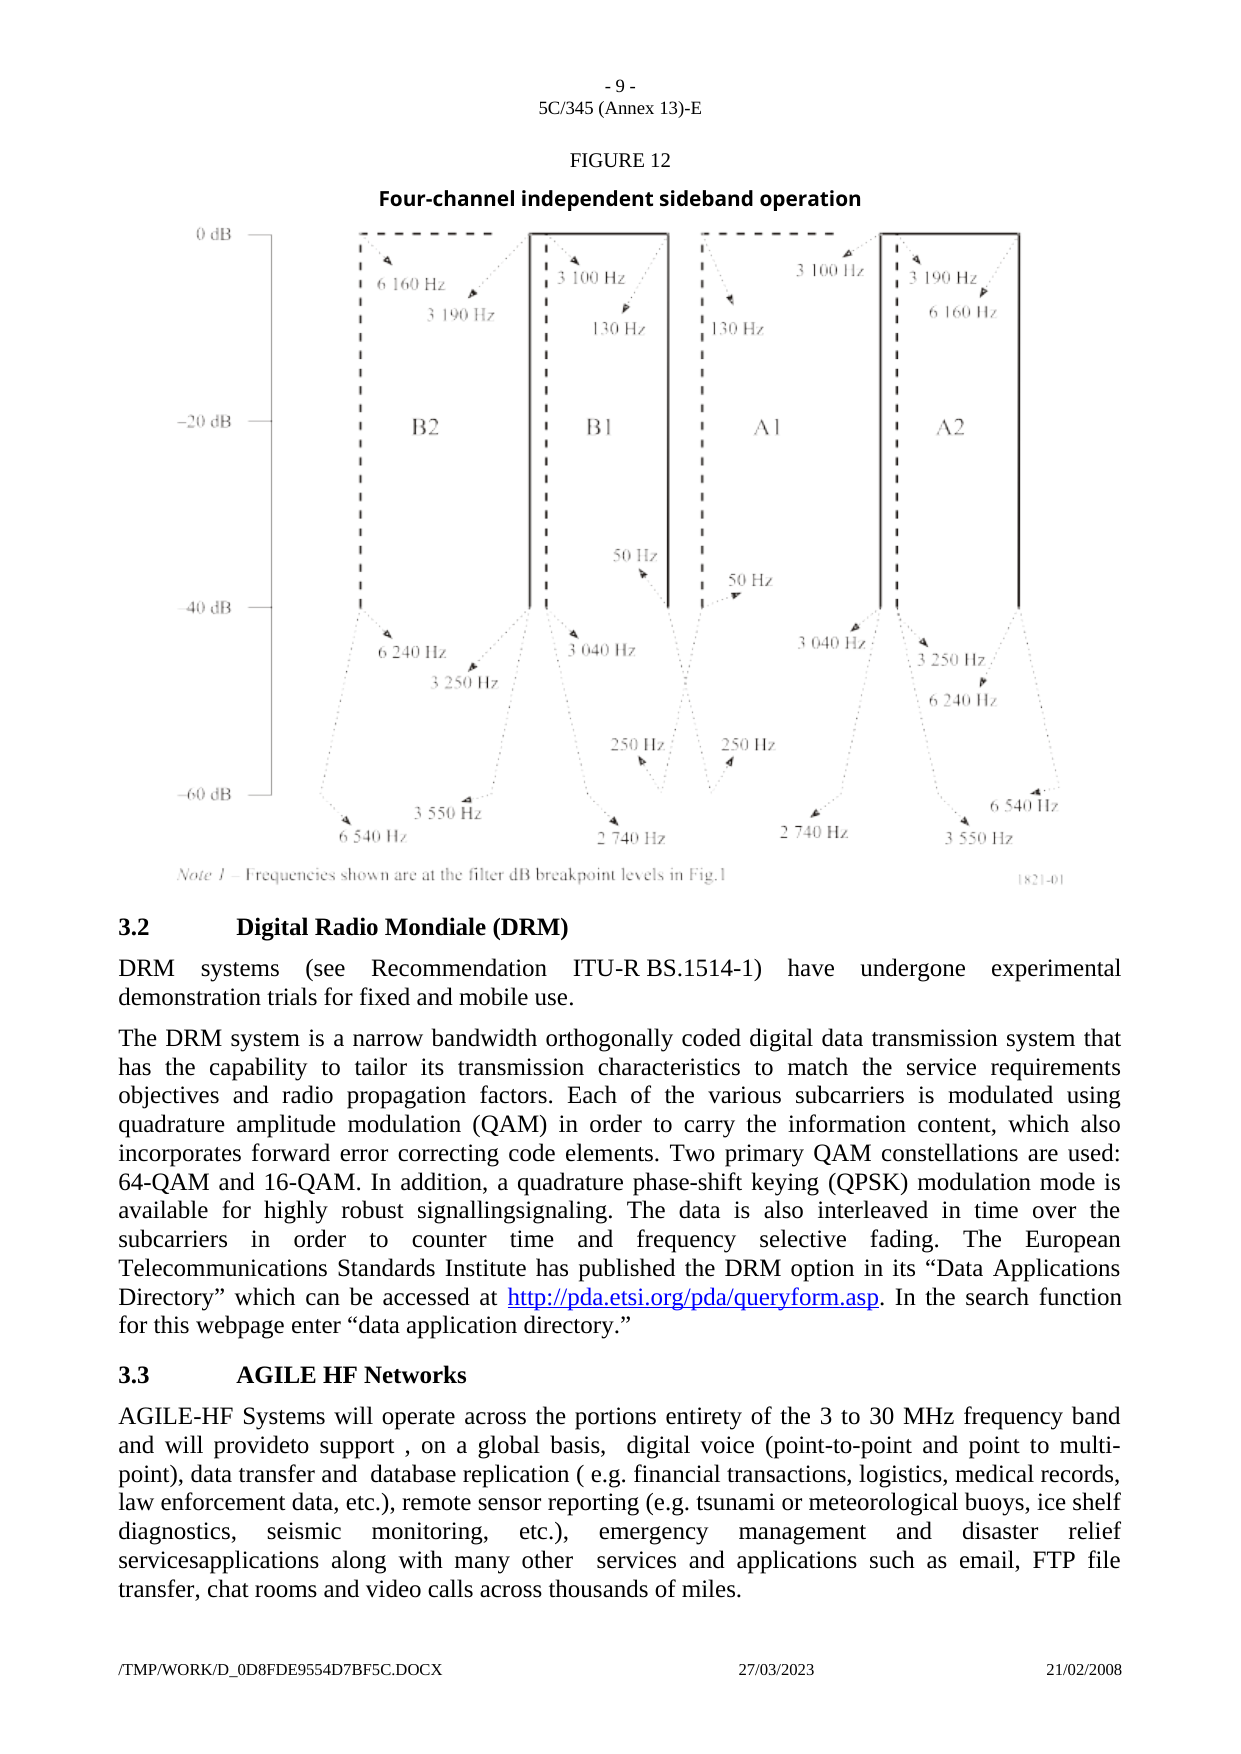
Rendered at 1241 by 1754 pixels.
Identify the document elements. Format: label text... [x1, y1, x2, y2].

title Four-channel independent sideband operation [118, 184, 1122, 213]
text The DRM system is a narrow bandwidth orthogonally coded digital data transmission system that has the capability to tailor its transmission characteristics to match the service and radio propagation factors. Each of the various subcarriers is modulated using quadrature amplitude modulation (QAM) in order to carry the information content, which also incorporates forward error correcting code elements. Two primary QAM constellations are used: 64-QAM and 16-QAM. In addition, a quadrature phase-shift keying (QPSK) modulation mode is available for highly robust . The data is also interleaved in time over the subcarriers in order to counter time and frequency selective fading. The European Telecommunications Standards Institute has published the DRM option in its “Data Applications Directory” which can be accessed at http://pda.etsi.org/pda/queryform.asp. In the search function for this webpage enter “data application directory.” [118, 1023, 1122, 1339]
subtitle 3.2 Digital Radio Mondiale (DRM) [118, 912, 1122, 940]
text Figure [118, 148, 1122, 172]
